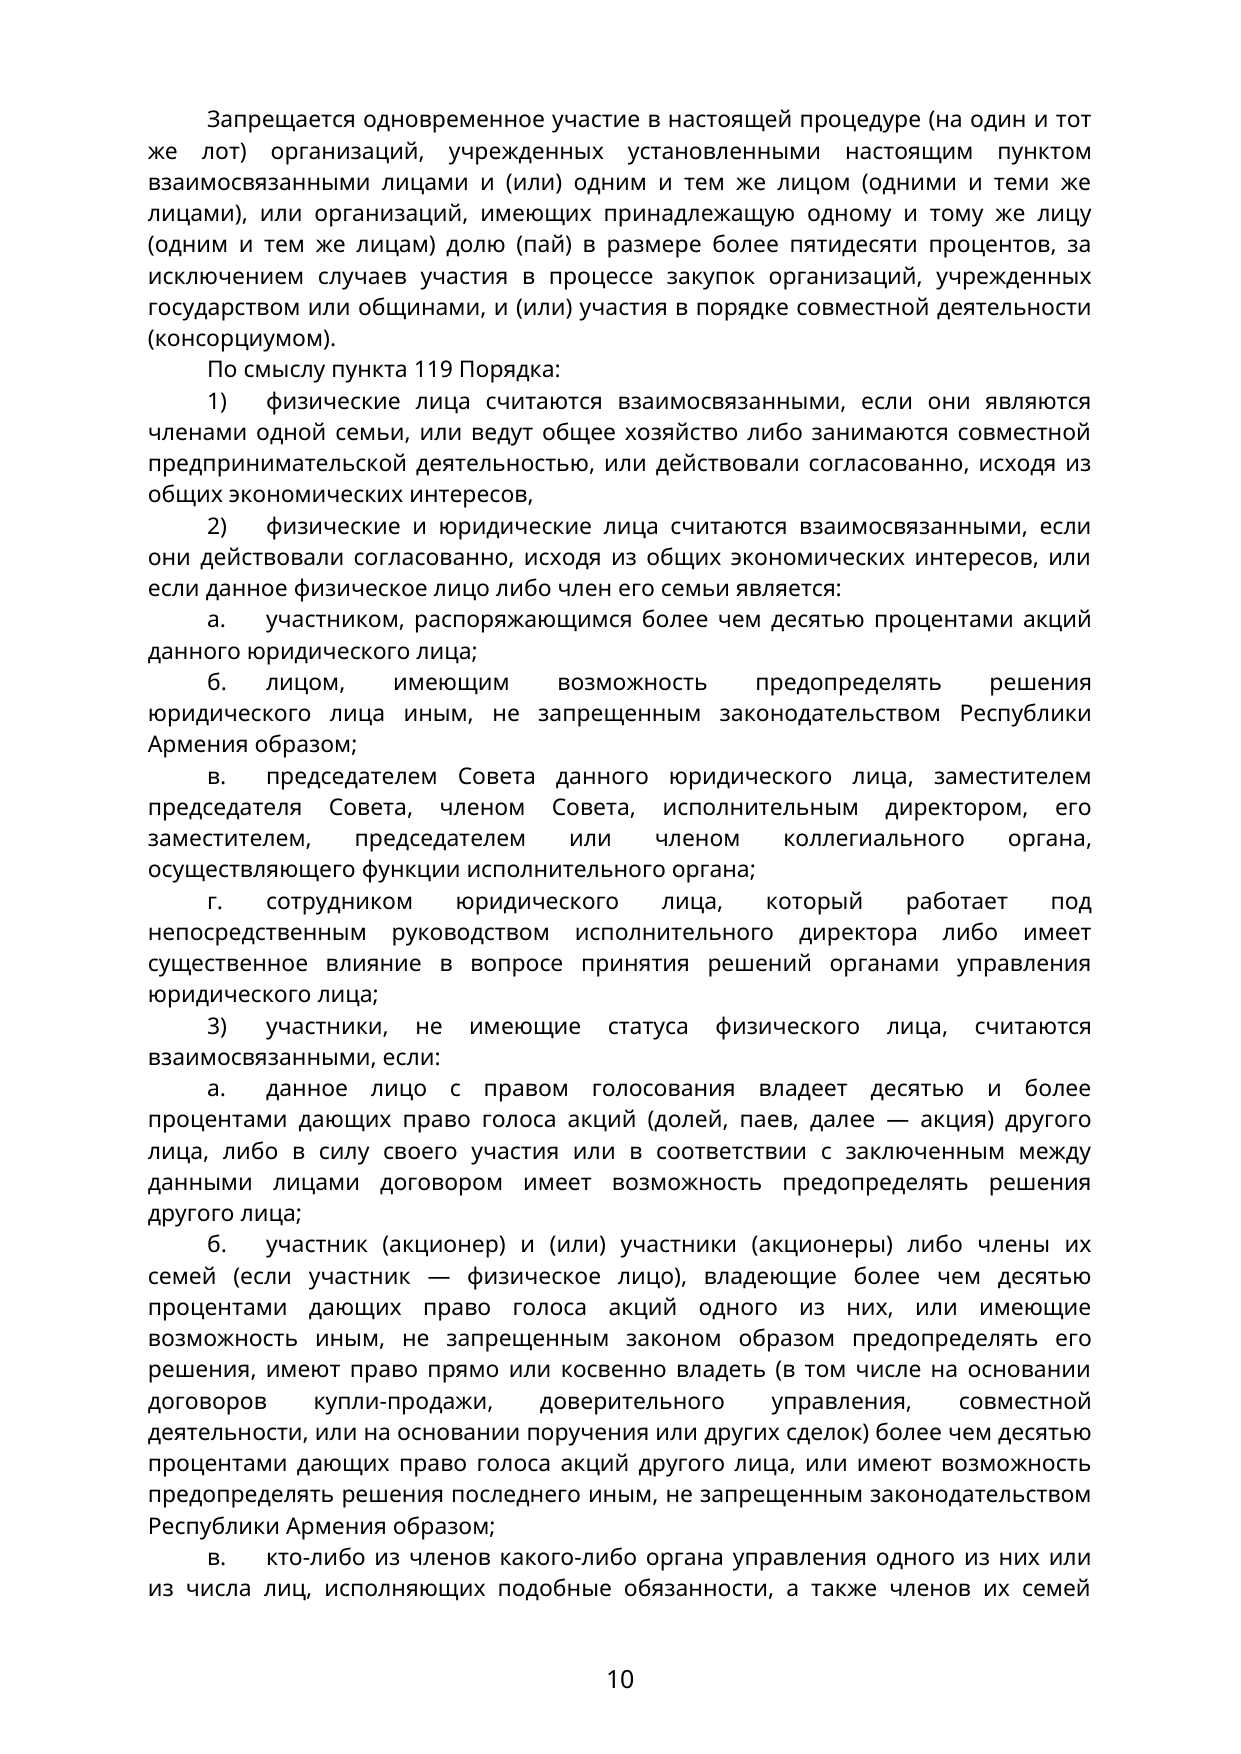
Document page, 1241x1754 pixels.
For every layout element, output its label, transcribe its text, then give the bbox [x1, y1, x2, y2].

text Запрещается одновременное участие в настоящей процедуре (на один и тот же лот) организаций, учрежденных установленными настоящим пунктом взаимосвязанными лицами и (или) одним и тем же лицом (одними и теми же лицами), или организаций, имеющих принадлежащую одному и тому же лицу (одним и тем же лицам) долю (пай) в размере более пятидесяти процентов, за исключением случаев участия в процессе закупок организаций, учрежденных государством или общинами, и (или) участия в порядке совместной деятельности (консорциумом). [148, 103, 1092, 353]
text 3) участники, не имеющие статуса физического лица, считаются взаимосвязанными, если: [148, 1010, 1092, 1072]
text а. участником, распоряжающимся более чем десятью процентами акций данного юридического лица; [148, 603, 1092, 666]
text 1) физические лица считаются взаимосвязанными, если они являются членами одной семьи, или ведут общее хозяйство либо занимаются совместной предпринимательской деятельностью, или действовали согласованно, исходя из общих экономических интересов, [148, 385, 1092, 510]
text г. сотрудником юридического лица, который работает под непосредственным руководством исполнительного директора либо имеет существенное влияние в вопросе принятия решений органами управления юридического лица; [148, 885, 1092, 1010]
text а. данное лицо с правом голосования владеет десятью и более процентами дающих право голоса акций (долей, паев, далее — акция) другого лица, либо в силу своего участия или в соответствии с заключенным между данными лицами договором имеет возможность предопределять решения другого лица; [148, 1072, 1092, 1228]
text По смыслу пункта 119 Порядка: [148, 353, 1092, 385]
text в. председателем Совета данного юридического лица, заместителем председателя Совета, членом Совета, исполнительным директором, его заместителем, председателем или членом коллегиального органа, осуществляющего функции исполнительного органа; [148, 760, 1092, 885]
text б. лицом, имеющим возможность предопределять решения юридического лица иным, не запрещенным законодательством Республики Армения образом; [148, 666, 1092, 760]
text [148, 1541, 1092, 1603]
text 2) физические и юридические лица считаются взаимосвязанными, если они действовали согласованно, исходя из общих экономических интересов, или если данное физическое лицо либо член его семьи является: [148, 510, 1092, 603]
text б. участник (акционер) и (или) участники (акционеры) либо члены их семей (если участник — физическое лицо), владеющие более чем десятью процентами дающих право голоса акций одного из них, или имеющие возможность иным, не запрещенным законом образом предопределять его решения, имеют право прямо или косвенно владеть (в том числе на основании договоров купли-продажи, доверительного управления, совместной деятельности, или на основании поручения или других сделок) более чем десятью процентами дающих право голоса акций другого лица, или имеют возможность предопределять решения последнего иным, не запрещенным законодательством Республики Армения образом; [148, 1228, 1092, 1541]
